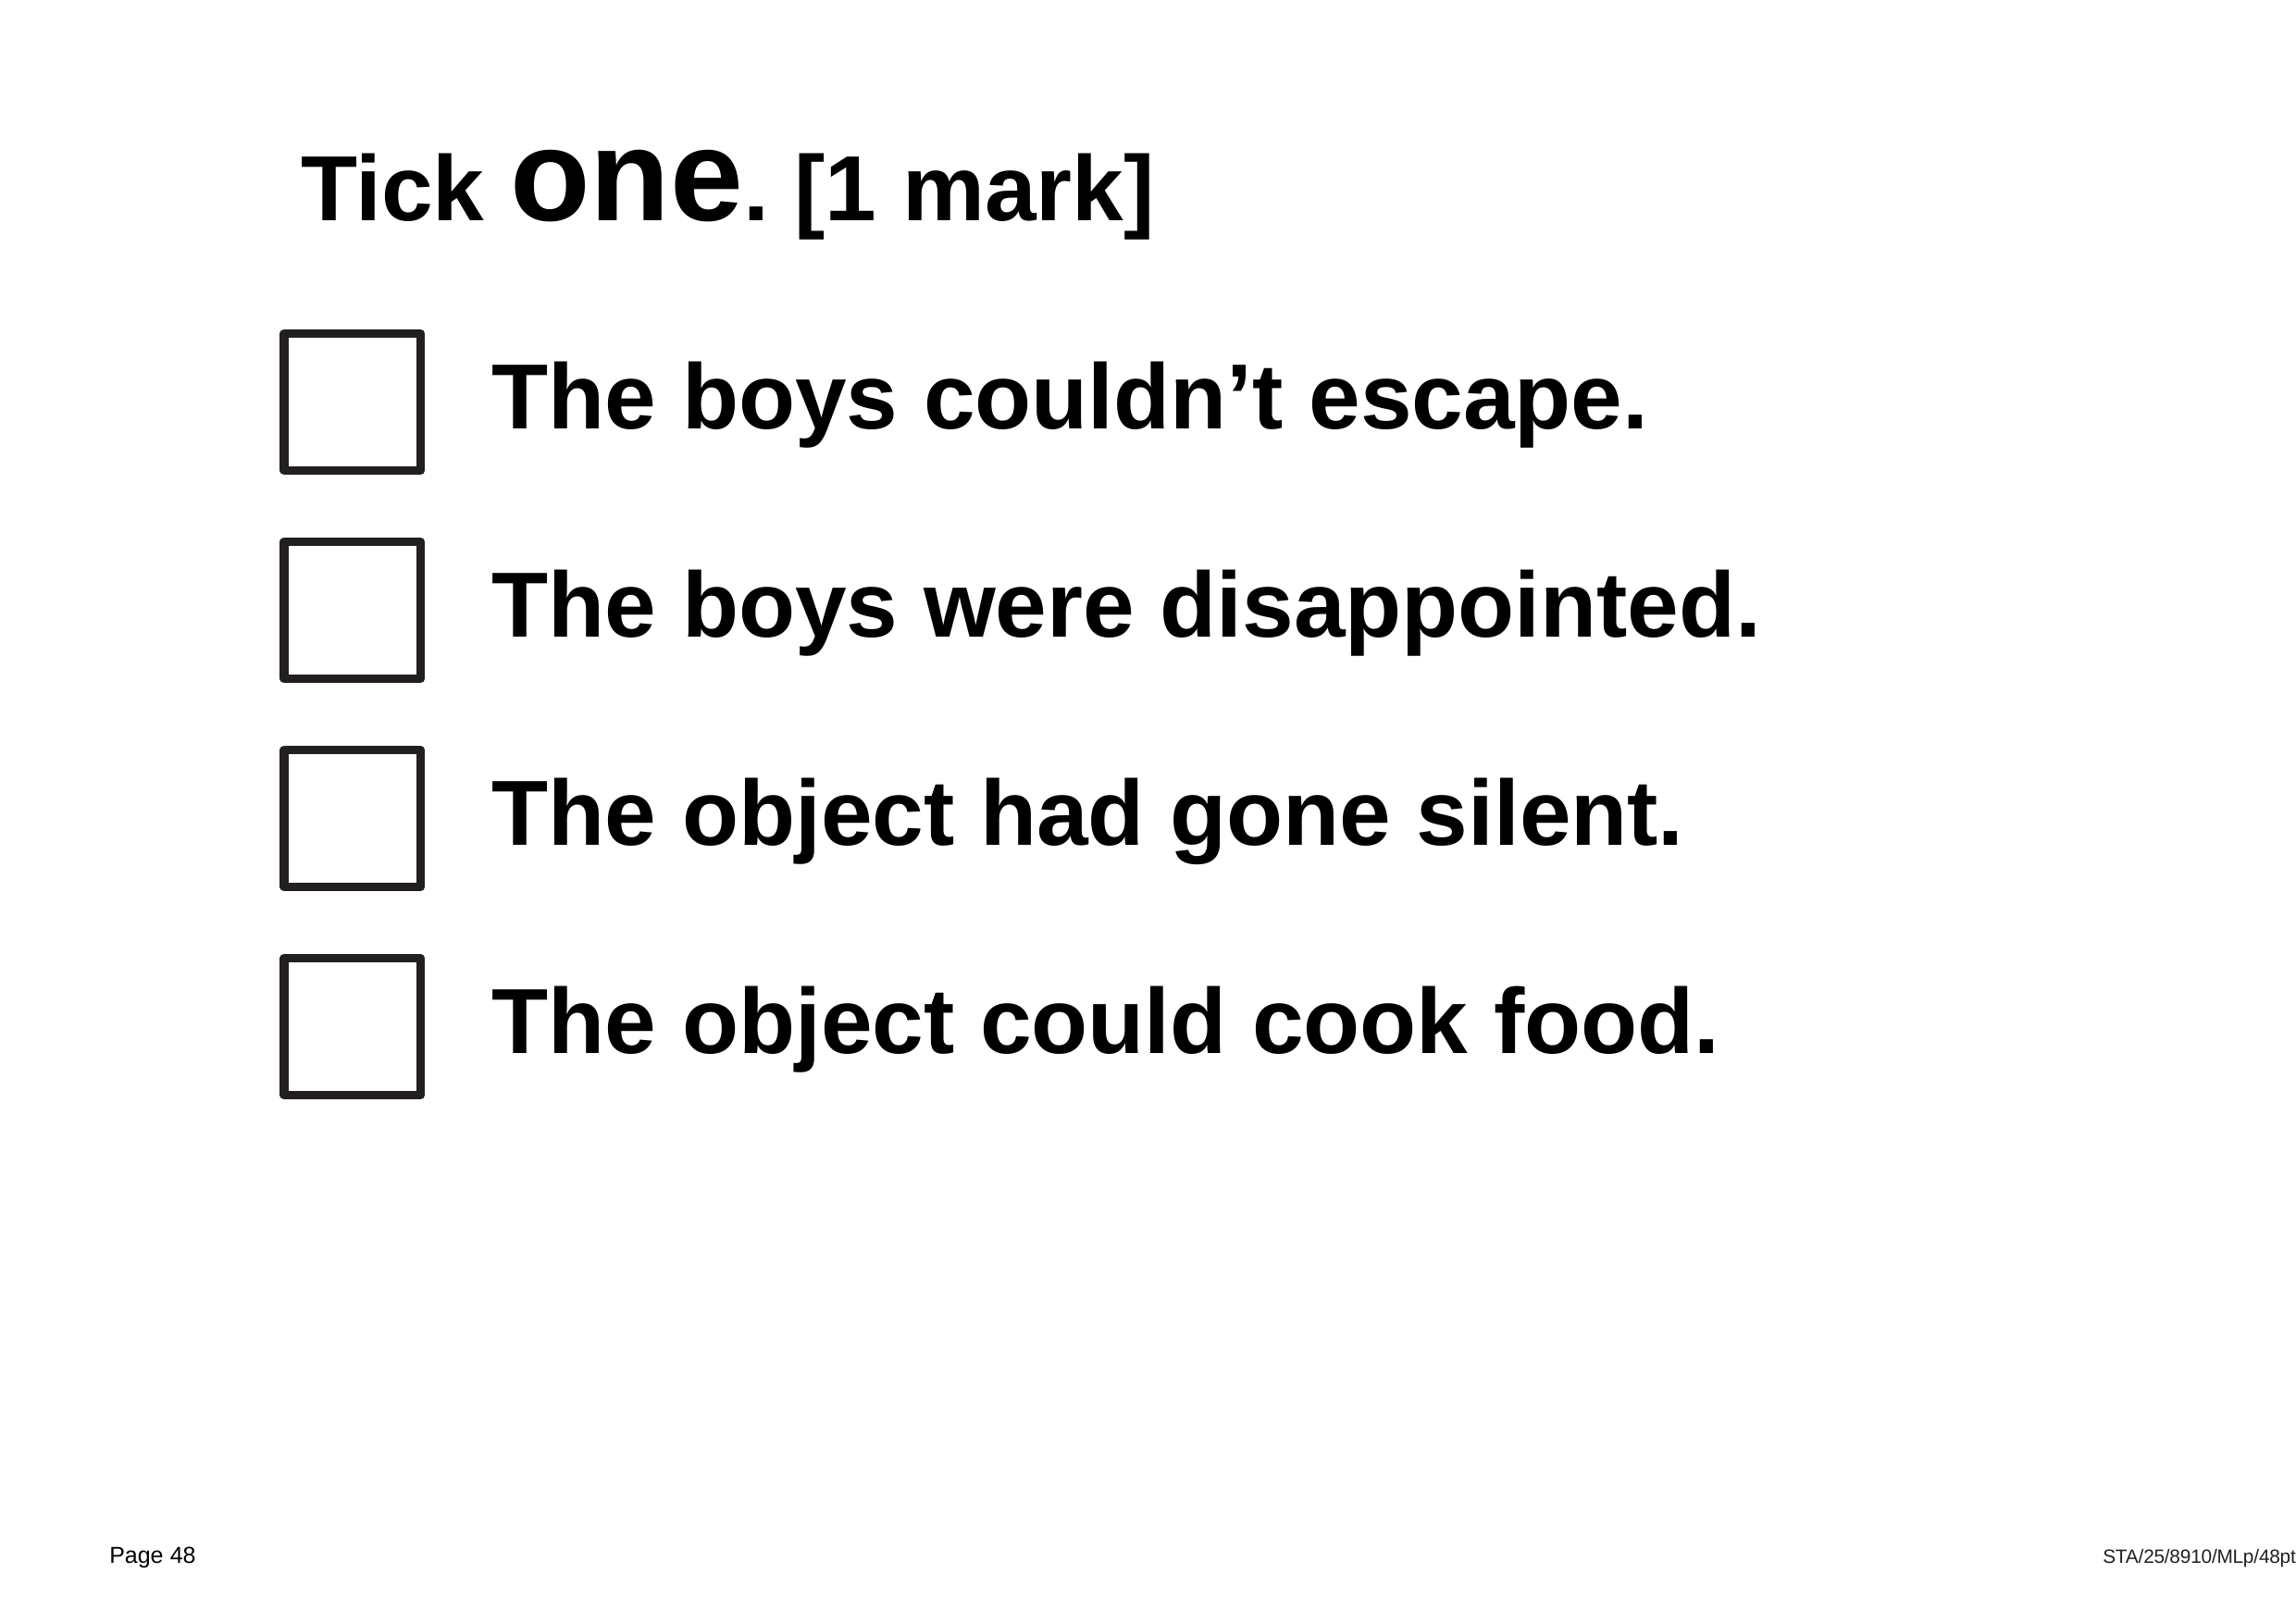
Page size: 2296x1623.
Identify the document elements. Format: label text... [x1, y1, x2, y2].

list The boys were disappointed. [492, 526, 2186, 664]
list The object had gone silent. [492, 734, 2186, 873]
text Tick one. [1 mark] [301, 109, 2186, 248]
list The object could cook food. [492, 942, 2186, 1081]
list The boys couldn’t escape. [492, 317, 2186, 456]
